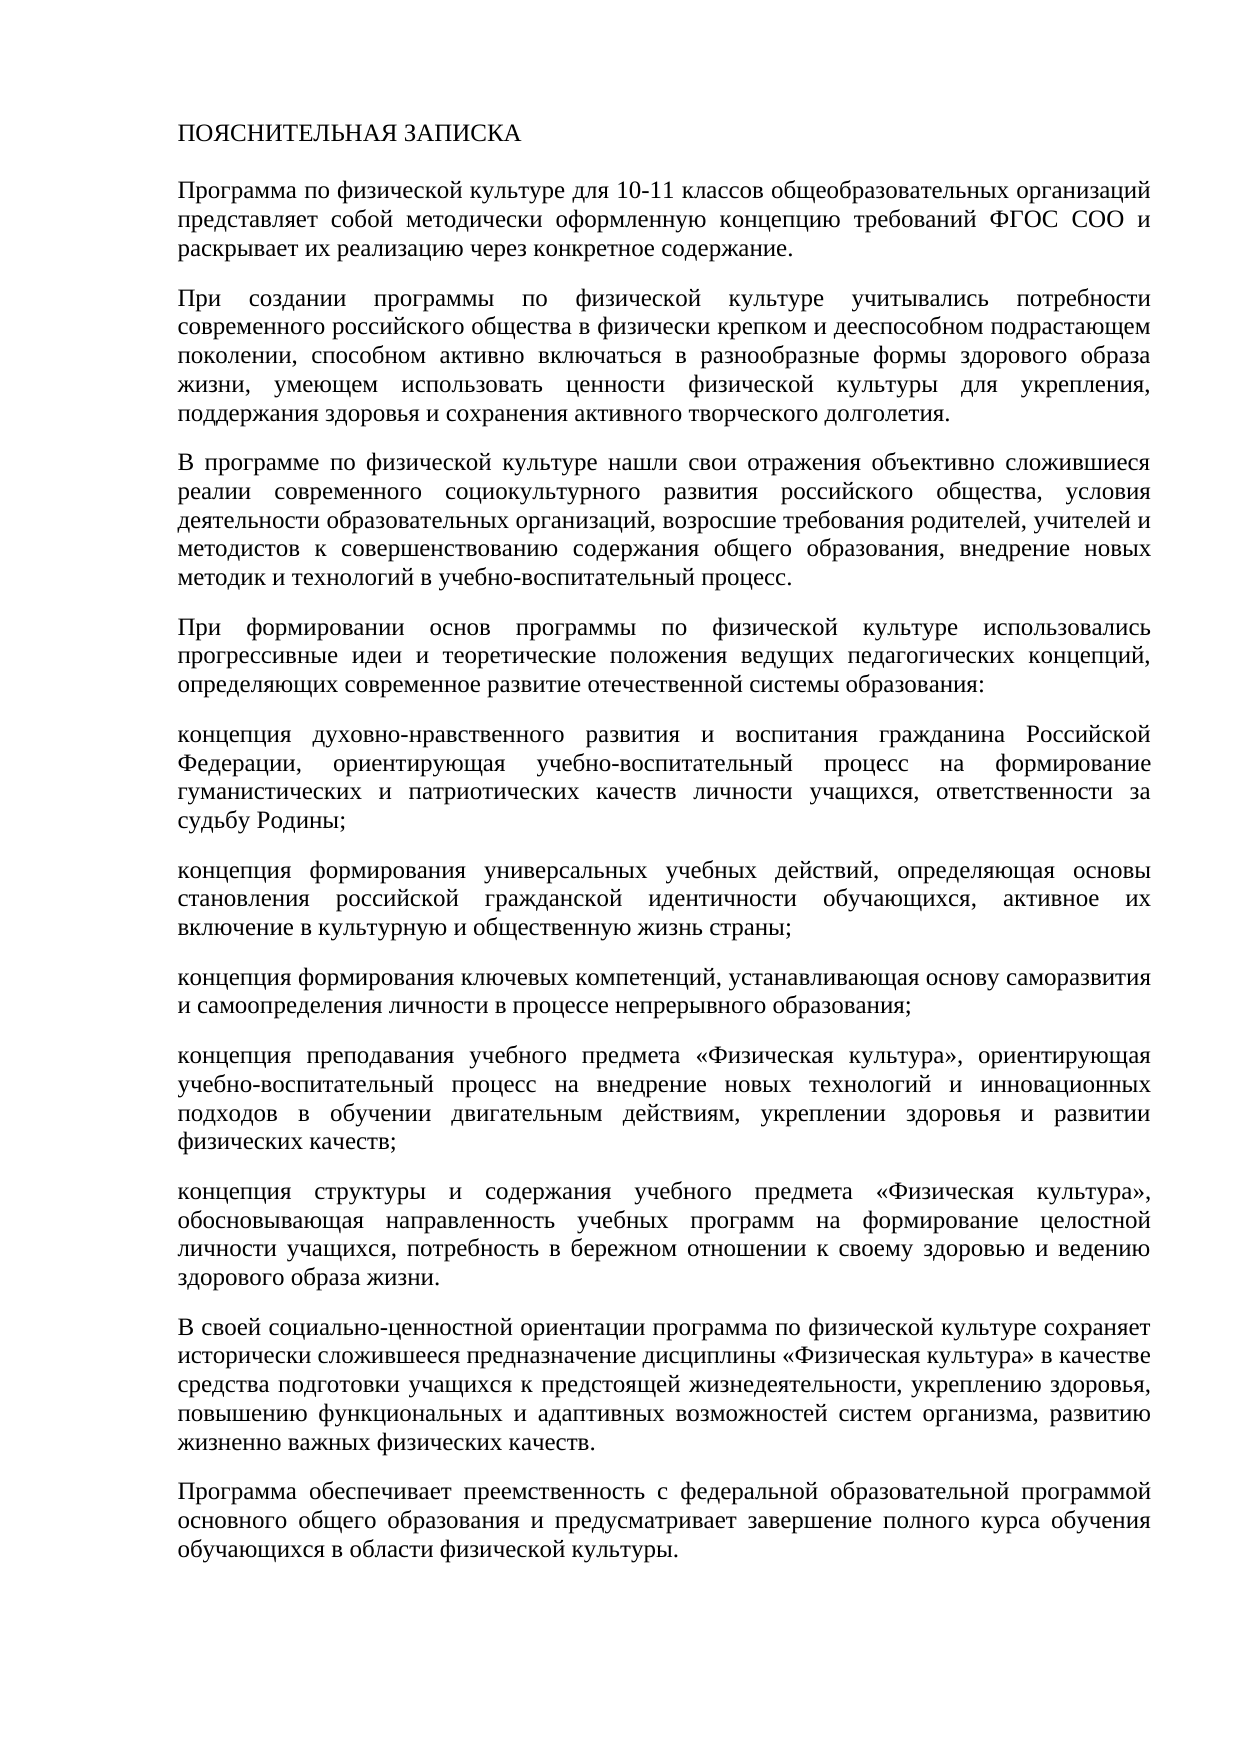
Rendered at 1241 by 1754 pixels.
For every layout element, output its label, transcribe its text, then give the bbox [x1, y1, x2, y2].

text Программа по физической культуре для 10-11 классов общеобразовательных организаций представляет собой методически оформленную концепцию требований ФГОС СОО и раскрывает их реализацию через конкретное содержание. [177, 176, 1152, 262]
text концепция преподавания учебного предмета «Физическая культура», ориентирующая учебно-воспитательный процесс на внедрение новых технологий и инновационных подходов в обучении двигательным действиям, укреплении здоровья и развитии физических качеств; [177, 1040, 1152, 1155]
text концепция духовно-нравственного развития и воспитания гражданина Российской Федерации, ориентирующая учебно-воспитательный процесс на формирование гуманистических и патриотических качеств личности учащихся, ответственности за судьбу Родины; [177, 719, 1152, 834]
text ПОЯСНИТЕЛЬНАЯ ЗАПИСКА [177, 118, 1152, 147]
text При формировании основ программы по физической культуре использовались прогрессивные идеи и теоретические положения ведущих педагогических концепций, определяющих современное развитие отечественной системы образования: [177, 612, 1152, 698]
text В своей социально-ценностной ориентации программа по физической культуре сохраняет исторически сложившееся предназначение дисциплины «Физическая культура» в качестве средства подготовки учащихся к предстоящей жизнедеятельности, укреплению здоровья, повышению функциональных и адаптивных возможностей систем организма, развитию жизненно важных физических качеств. [177, 1312, 1152, 1456]
text В программе по физической культуре нашли свои отражения объективно сложившиеся реалии современного социокультурного развития российского общества, условия деятельности образовательных организаций, возросшие требования родителей, учителей и методистов к совершенствованию содержания общего образования, внедрение новых методик и технологий в учебно-воспитательный процесс. [177, 447, 1152, 591]
text концепция структуры и содержания учебного предмета «Физическая культура», обосновывающая направленность учебных программ на формирование целостной личности учащихся, потребность в бережном отношении к своему здоровью и ведению здорового образа жизни. [177, 1176, 1152, 1291]
text При создании программы по физической культуре учитывались потребности современного российского общества в физически крепком и дееспособном подрастающем поколении, способном активно включаться в разнообразные формы здорового образа жизни, умеющем использовать ценности физической культуры для укрепления, поддержания здоровья и сохранения активного творческого долголетия. [177, 283, 1152, 426]
text Программа обеспечивает преемственность с федеральной образовательной программой основного общего образования и предусматривает завершение полного курса обучения обучающихся в области физической культуры. [177, 1476, 1152, 1563]
text концепция формирования ключевых компетенций, устанавливающая основу саморазвития и самоопределения личности в процессе непрерывного образования; [177, 962, 1152, 1019]
text концепция формирования универсальных учебных действий, определяющая основы становления российской гражданской идентичности обучающихся, активное их включение в культурную и общественную жизнь страны; [177, 855, 1152, 941]
